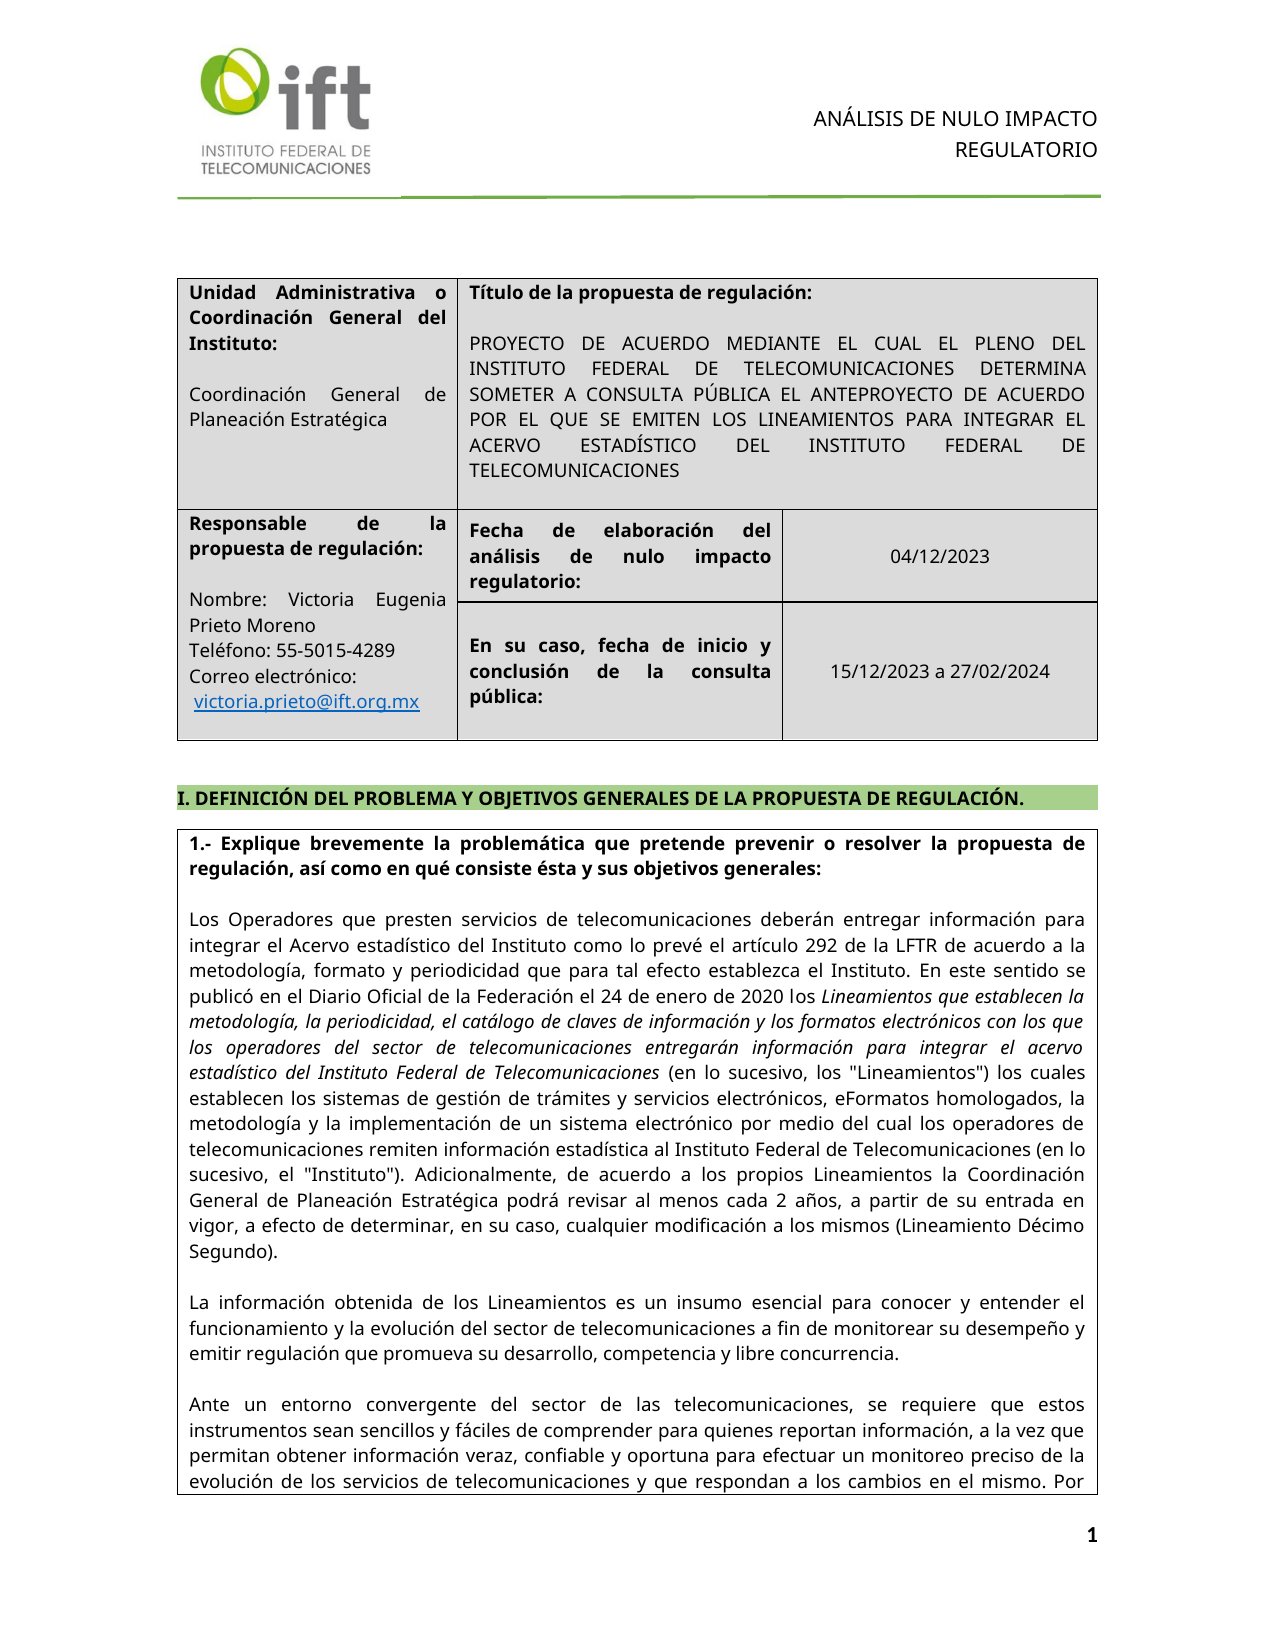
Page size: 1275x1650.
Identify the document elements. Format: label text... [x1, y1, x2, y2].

table_cell Responsable de la propuesta de regulación: Nombre: Victoria Eugenia Prieto Moreno Teléfono: 55-5015-4289 Correo electrónico: victoria.prieto@ift.org.mx [178, 510, 457, 739]
table_header Unidad Administrativa o Coordinación General del Instituto: Coordinación General de Planeación Estratégica [178, 279, 457, 509]
table_cell En su caso, fecha de inicio y conclusión de la consulta pública: [458, 603, 782, 739]
table_cell 15/12/2023 a 27/02/2024 [783, 603, 1097, 739]
table_cell 04/12/2023 [783, 510, 1097, 601]
text I. DEFINICIÓN DEL PROBLEMA Y OBJETIVOS GENERALES DE LA PROPUESTA DE REGULACIÓN. [177, 785, 1098, 810]
table_header Título de la propuesta de regulación: PROYECTO DE ACUERDO MEDIANTE EL CUAL EL PLENO DEL INSTITUTO FEDERAL DE TELECOMUNICACIONES DETERMINA SOMETER A CONSULTA PÚBLICA EL ANTEPROYECTO DE ACUERDO POR EL QUE SE EMITEN LOS LINEAMIENTOS PARA INTEGRAR EL ACERVO ESTADÍSTICO DEL INSTITUTO FEDERAL DE TELECOMUNICACIONES [458, 279, 1097, 509]
picture [177, 42, 401, 197]
table_cell Fecha de elaboración del análisis de nulo impacto regulatorio: [458, 510, 782, 601]
